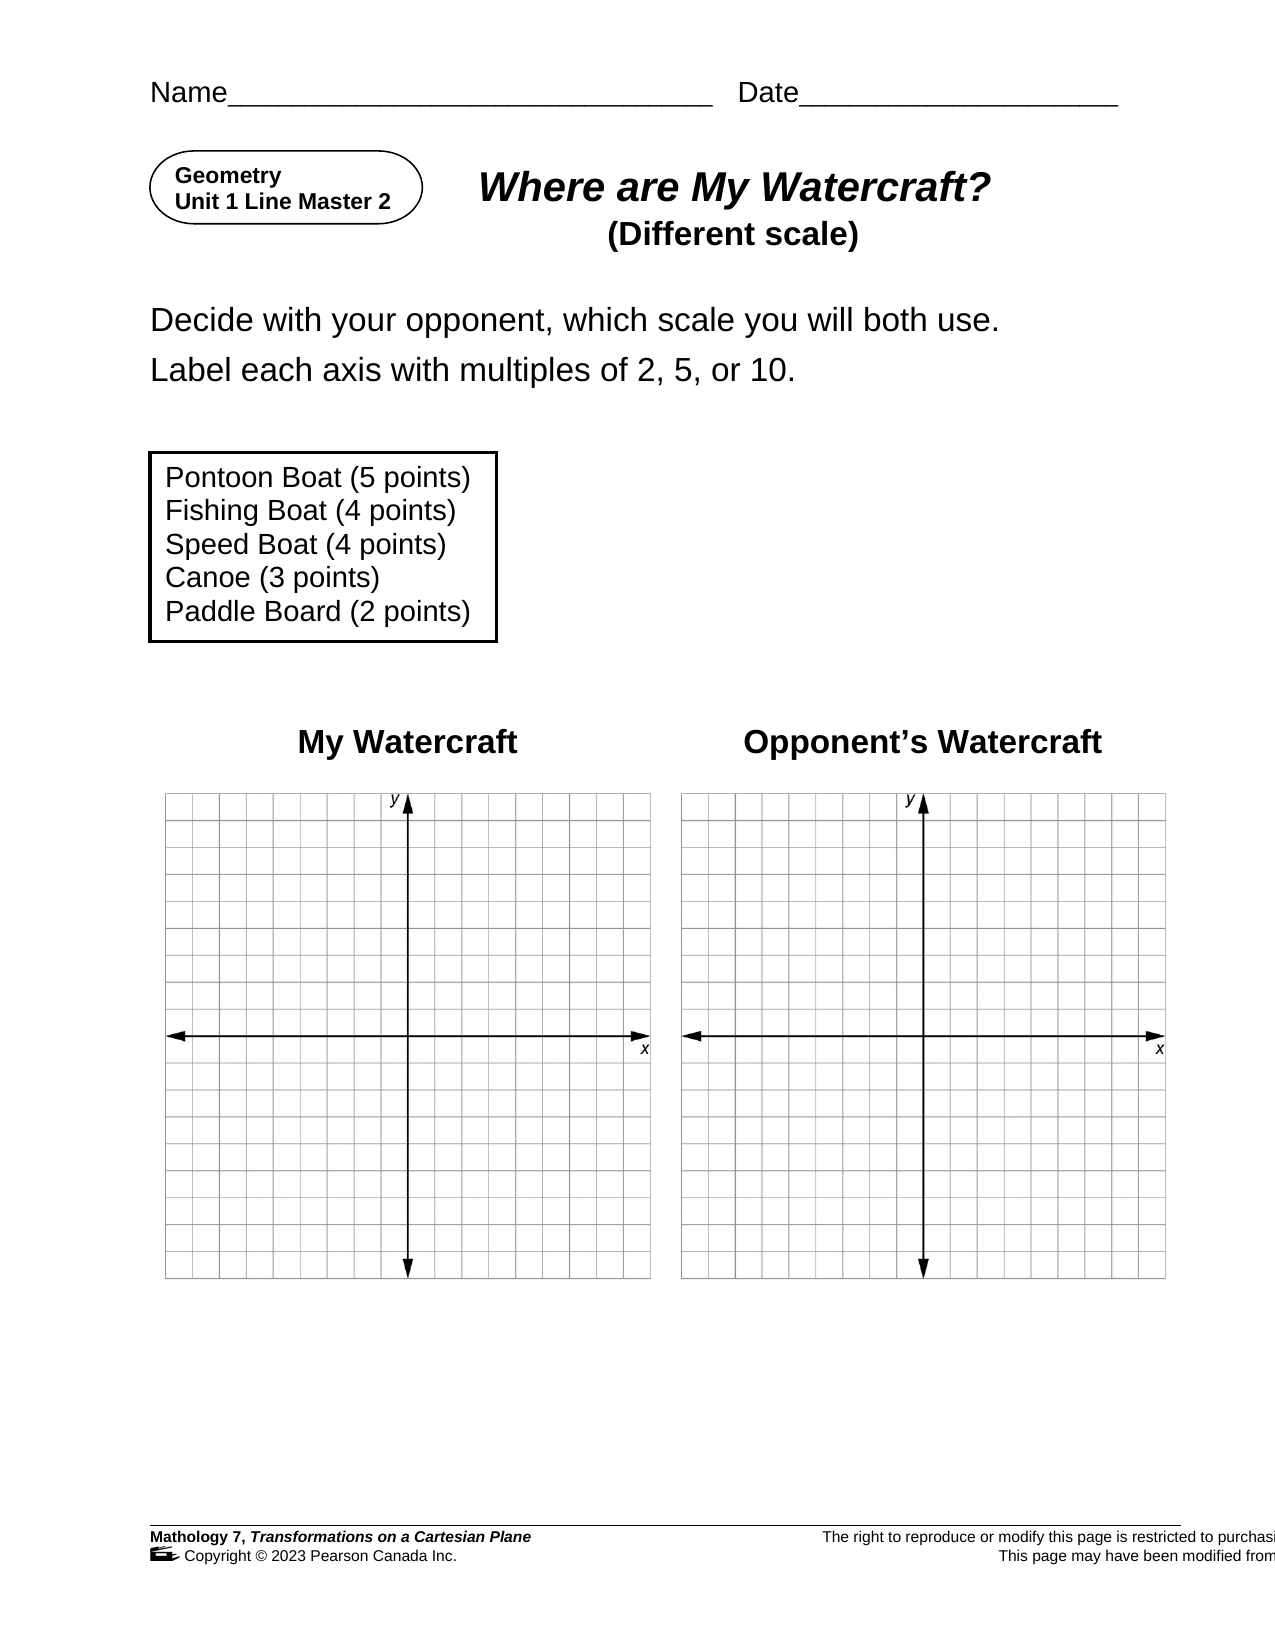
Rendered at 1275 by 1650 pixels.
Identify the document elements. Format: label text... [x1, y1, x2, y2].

table_cell [665, 773, 1180, 1294]
text Label each axis with multiples of 2, 5, or 10. [150, 351, 1181, 389]
picture [678, 785, 1168, 1282]
table_header Opponent’s Watercraft [665, 710, 1180, 773]
picture [150, 1546, 180, 1561]
table_header My Watercraft [150, 710, 665, 773]
table_cell [150, 773, 665, 1294]
picture [162, 785, 653, 1282]
text Decide with your opponent, which scale you will both use. [150, 299, 1181, 338]
